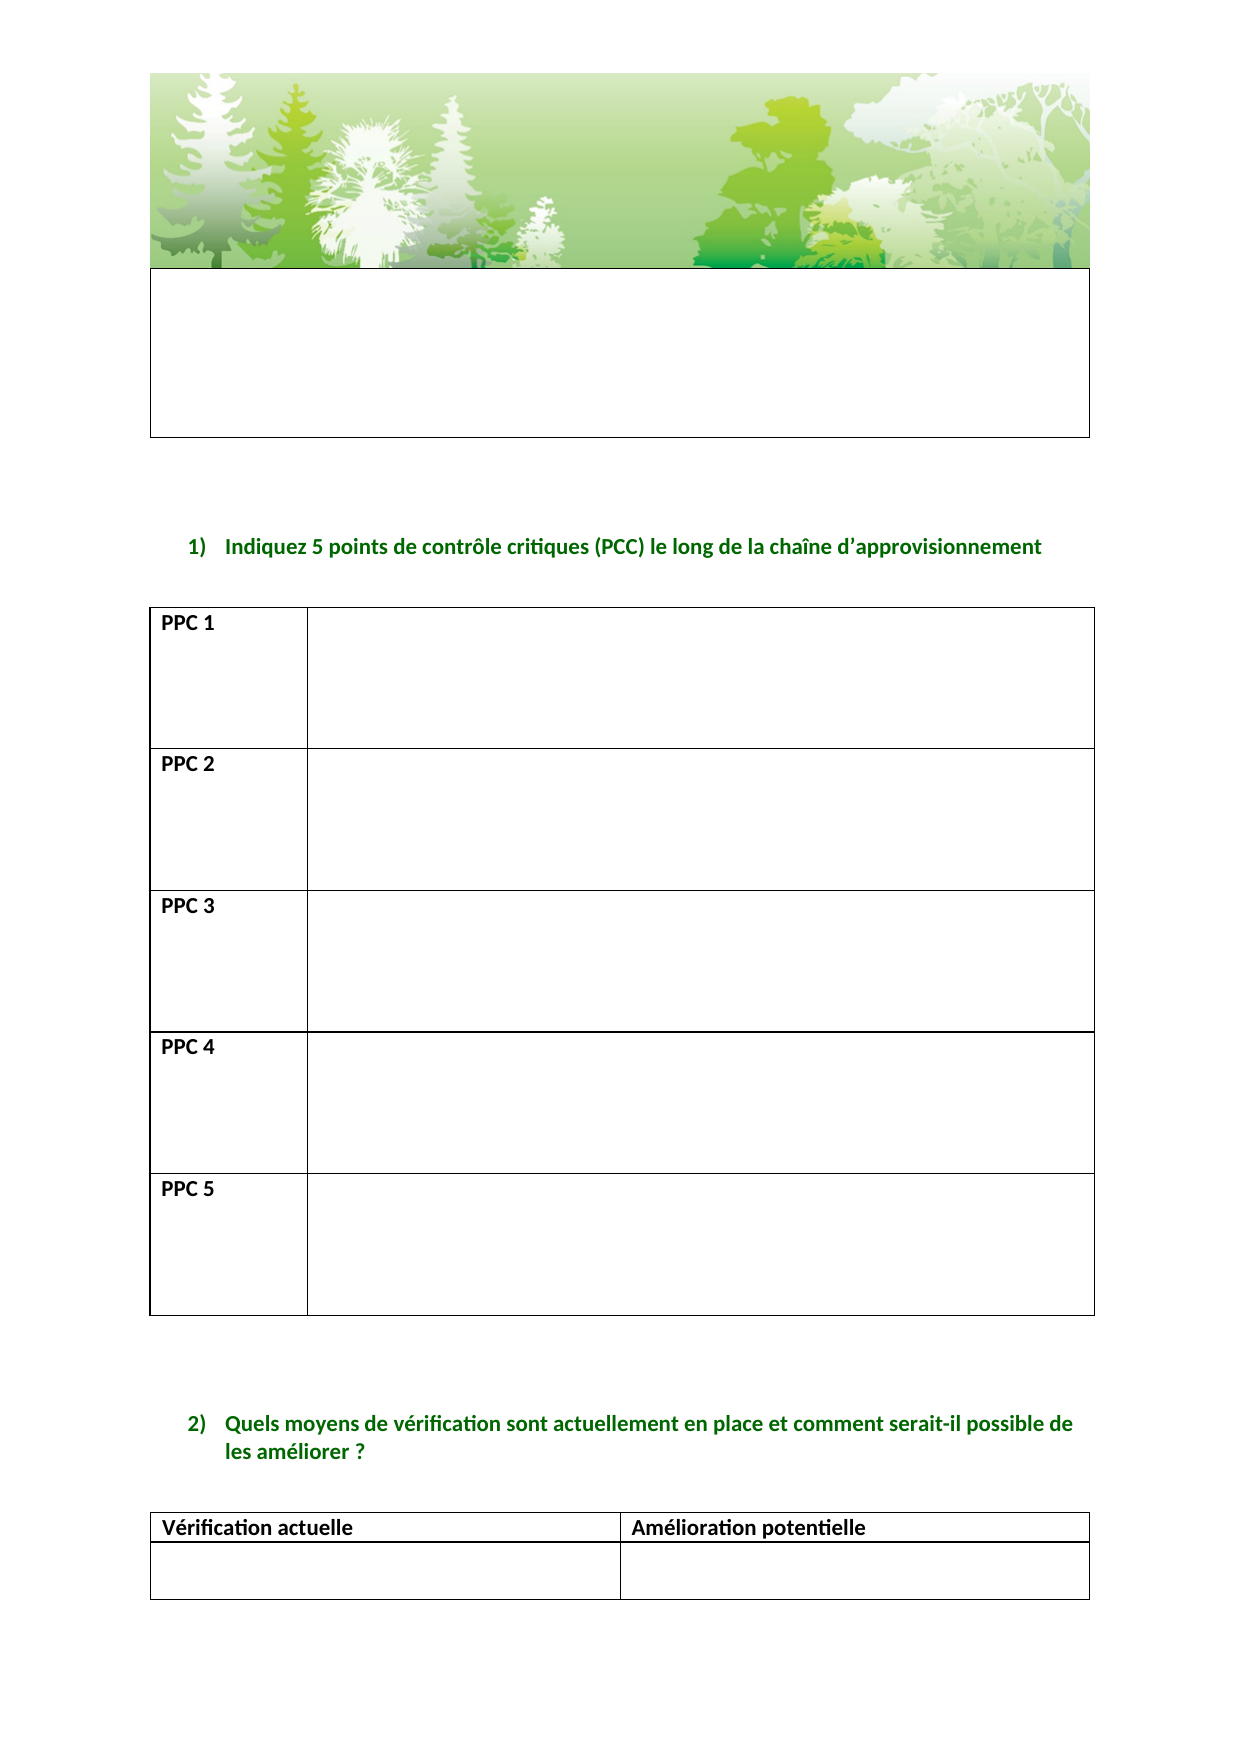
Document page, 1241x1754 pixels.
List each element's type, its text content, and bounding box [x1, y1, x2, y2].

table_cell [308, 1033, 1094, 1173]
table_cell [308, 891, 1094, 1031]
table_cell [308, 1174, 1094, 1314]
table_header [308, 608, 1094, 748]
table_cell [308, 749, 1094, 890]
table_header Vérification actuelle [151, 1513, 620, 1541]
table_cell PPC 3 [151, 891, 307, 1031]
table_header [151, 269, 1089, 437]
table_cell PPC 2 [151, 749, 307, 890]
table_cell PPC 4 [151, 1033, 307, 1173]
table_header Amélioration potentielle [621, 1513, 1089, 1541]
table_header PPC 1 [151, 608, 307, 748]
list Quels moyens de vérification sont actuellement en place et comment serait-il possible de les améliorer ? [187, 1409, 1090, 1465]
picture [150, 73, 1090, 268]
table_cell [621, 1543, 1089, 1598]
table_cell PPC 5 [151, 1174, 307, 1314]
list Indiquez 5 points de contrôle critiques (PCC) le long de la chaîne d’approvisionnement [187, 532, 1090, 560]
table_cell [151, 1543, 620, 1598]
